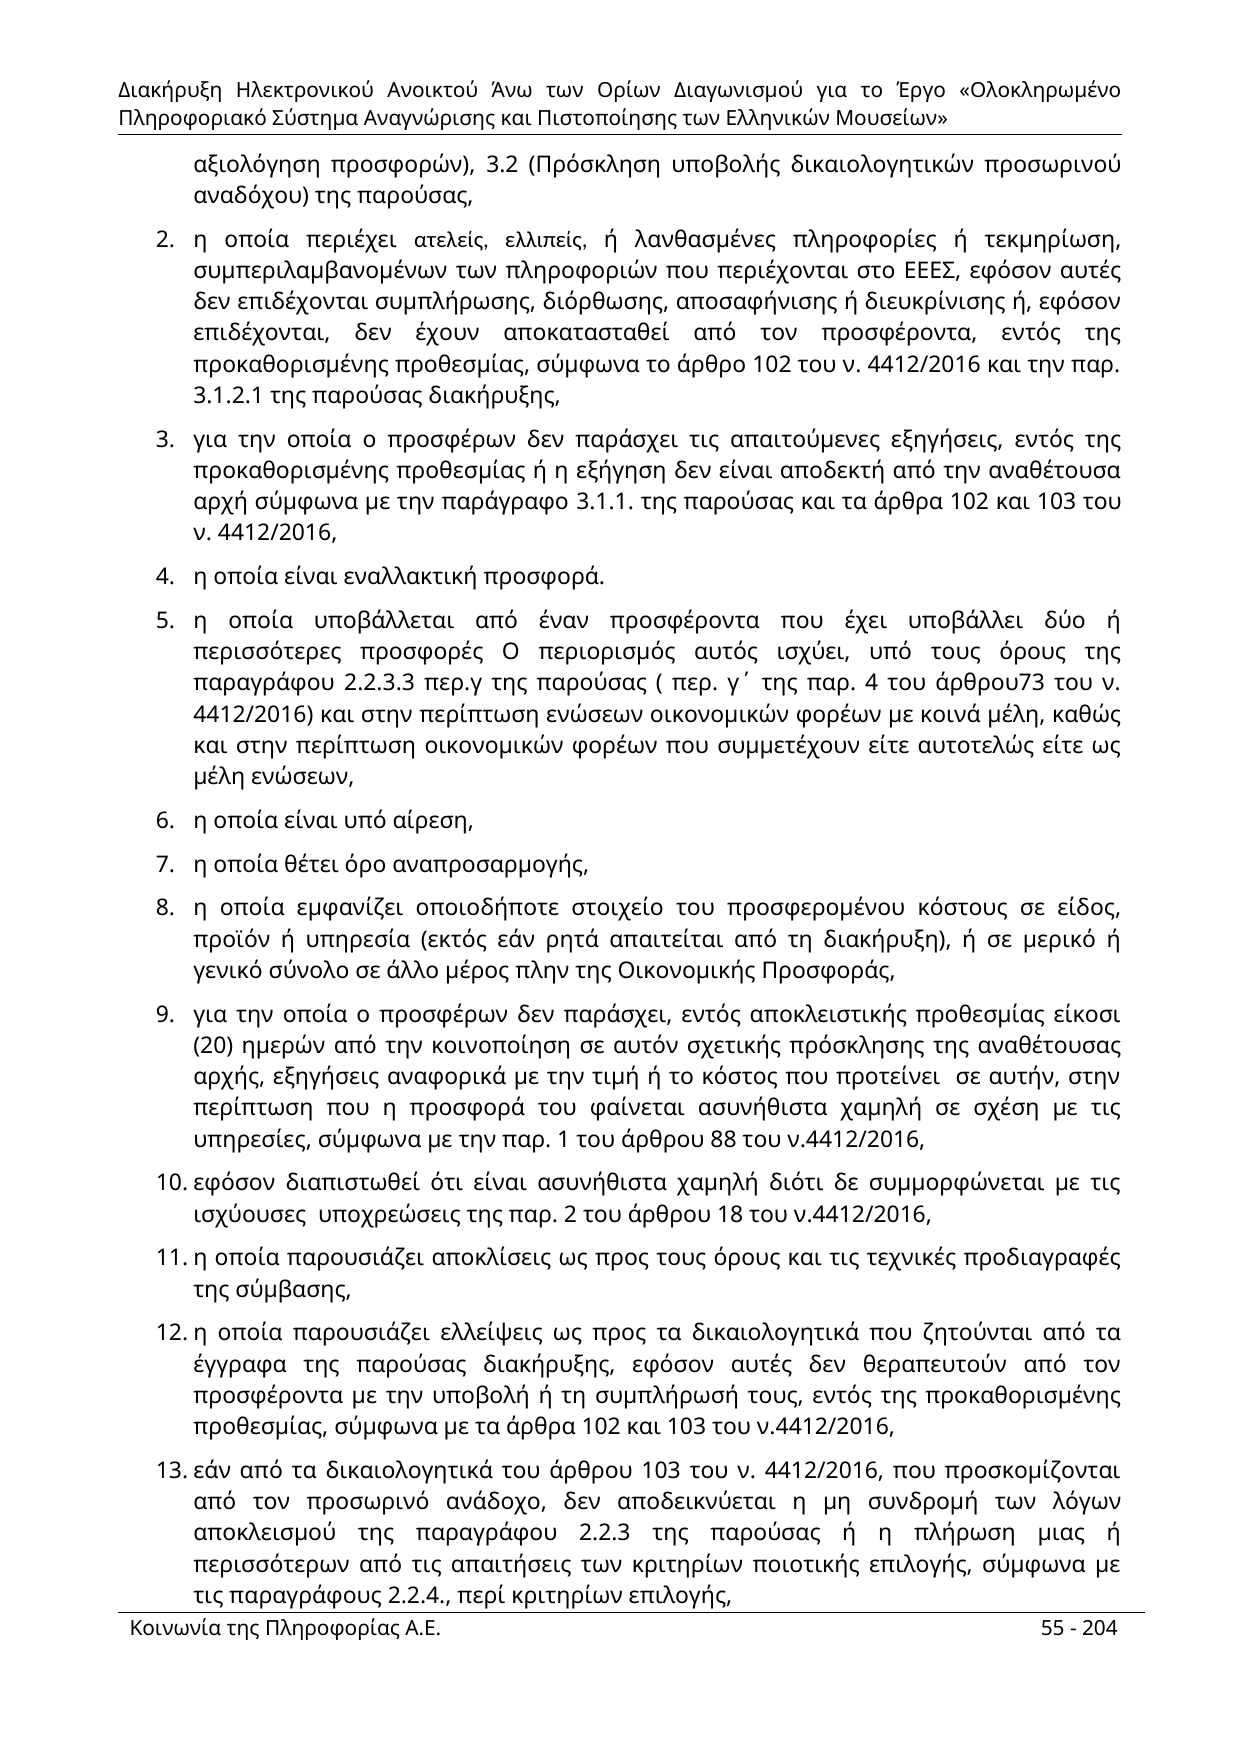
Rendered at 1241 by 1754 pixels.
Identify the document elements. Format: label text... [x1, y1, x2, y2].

list η οποία είναι υπό αίρεση, [156, 804, 1122, 835]
list η οποία είναι εναλλακτική προσφορά. [156, 560, 1122, 591]
list η οποία θέτει όρο αναπροσαρμογής, [156, 847, 1122, 879]
list η οποία υποβάλλεται από έναν προσφέροντα που έχει υποβάλλει δύο ή περισσότερες προσφορές Ο περιορισμός αυτός ισχύει, υπό τους όρους της παραγράφου 2.2.3.3 περ.γ της παρούσας ( περ. γ΄ της παρ. 4 του άρθρου73 του ν. 4412/2016) και στην περίπτωση ενώσεων οικονομικών φορέων με κοινά μέλη, καθώς και στην περίπτωση οικονομικών φορέων που συμμετέχουν είτε αυτοτελώς είτε ως μέλη ενώσεων, [156, 604, 1122, 791]
list για την οποία ο προσφέρων δεν παράσχει, εντός αποκλειστικής προθεσμίας είκοσι (20) ημερών από την κοινοποίηση σε αυτόν σχετικής πρόσκλησης της αναθέτουσας αρχής, εξηγήσεις αναφορικά με την τιμή ή το κόστος που προτείνει σε αυτήν, στην περίπτωση που η προσφορά του φαίνεται ασυνήθιστα χαμηλή σε σχέση με τις υπηρεσίες, σύμφωνα με την παρ. 1 του άρθρου 88 του ν.4412/2016, [156, 997, 1122, 1154]
list εάν από τα δικαιολογητικά του άρθρου 103 του ν. 4412/2016, που προσκομίζονται από τον προσωρινό ανάδοχο, δεν αποδεικνύεται η μη συνδρομή των λόγων αποκλεισμού της παραγράφου 2.2.3 της παρούσας ή η πλήρωση μιας ή περισσότερων από τις απαιτήσεις των κριτηρίων ποιοτικής επιλογής, σύμφωνα με τις παραγράφους 2.2.4., περί κριτηρίων επιλογής, [156, 1454, 1122, 1610]
list η οποία εμφανίζει οποιοδήποτε στοιχείο του προσφερομένου κόστους σε είδος, προϊόν ή υπηρεσία (εκτός εάν ρητά απαιτείται από τη διακήρυξη), ή σε μερικό ή γενικό σύνολο σε άλλο μέρος πλην της Οικονομικής Προσφοράς, [156, 891, 1122, 985]
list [156, 147, 1122, 210]
list η οποία παρουσιάζει ελλείψεις ως προς τα δικαιολογητικά που ζητούνται από τα έγγραφα της παρούσας διακήρυξης, εφόσον αυτές δεν θεραπευτούν από τον προσφέροντα με την υποβολή ή τη συμπλήρωσή τους, εντός της προκαθορισμένης προθεσμίας, σύμφωνα με τα άρθρα 102 και 103 του ν.4412/2016, [156, 1316, 1122, 1441]
list εφόσον διαπιστωθεί ότι είναι ασυνήθιστα χαμηλή διότι δε συμμορφώνεται με τις ισχύουσες υποχρεώσεις της παρ. 2 του άρθρου 18 του ν.4412/2016, [156, 1166, 1122, 1229]
list για την οποία ο προσφέρων δεν παράσχει τις απαιτούμενες εξηγήσεις, εντός της προκαθορισμένης προθεσμίας ή η εξήγηση δεν είναι αποδεκτή από την αναθέτουσα αρχή σύμφωνα με την παράγραφο 3.1.1. της παρούσας και τα άρθρα 102 και 103 του ν. 4412/2016, [156, 422, 1122, 547]
list η οποία περιέχει ατελείς, ελλιπείς, ή λανθασμένες πληροφορίες ή τεκμηρίωση, συμπεριλαμβανομένων των πληροφοριών που περιέχονται στο ΕΕΕΣ, εφόσον αυτές δεν επιδέχονται συμπλήρωσης, διόρθωσης, αποσαφήνισης ή διευκρίνισης ή, εφόσον επιδέχονται, δεν έχουν αποκατασταθεί από τον προσφέροντα, εντός της προκαθορισμένης προθεσμίας, σύμφωνα το άρθρο 102 του ν. 4412/2016 και την παρ. 3.1.2.1 της παρούσας διακήρυξης, [156, 222, 1122, 410]
list η οποία παρουσιάζει αποκλίσεις ως προς τους όρους και τις τεχνικές προδιαγραφές της σύμβασης, [156, 1241, 1122, 1304]
